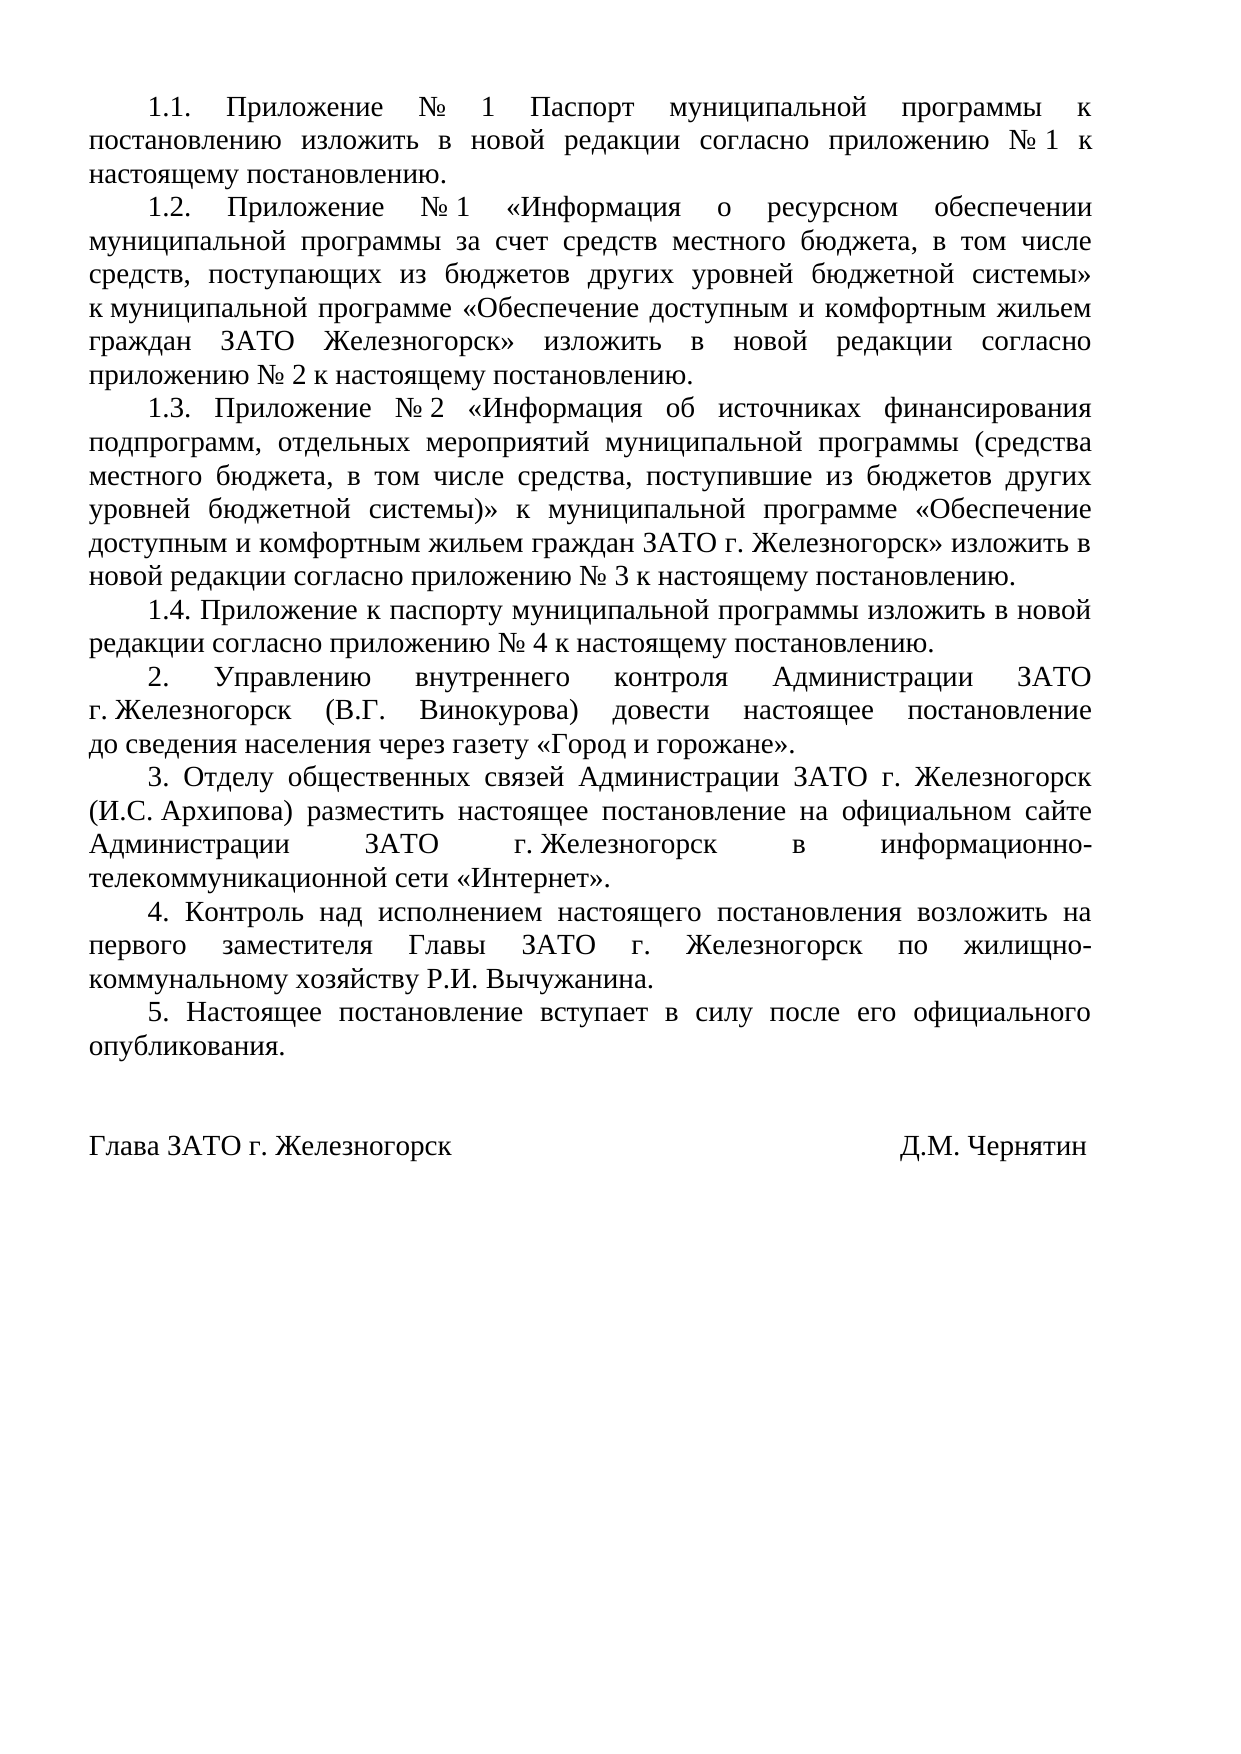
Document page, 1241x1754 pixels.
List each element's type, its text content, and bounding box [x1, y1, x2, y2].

text 1.1. Приложение № 1 Паспорт муниципальной программы к постановлению изложить в новой редакции согласно приложению № 1 к настоящему постановлению. [88, 89, 1092, 189]
list 4. Контроль над исполнением настоящего постановления возложить на первого заместителя Главы ЗАТО г. Железногорск по жилищно-коммунальному хозяйству Р.И. Вычужанина. [88, 894, 1092, 994]
text Глава ЗАТО г. Железногорск Д.М. Чернятин [88, 1128, 1092, 1162]
list 5. Настоящее постановление вступает в силу после его официального опубликования. [88, 994, 1092, 1061]
list 3. Отделу общественных связей Администрации ЗАТО г. Железногорск (И.С. Архипова) разместить настоящее постановление на официальном сайте Администрации ЗАТО г. Железногорск в информационно-телекоммуникационной сети «Интернет». [88, 759, 1092, 894]
text 1.4. Приложение к паспорту муниципальной программы изложить в новой редакции согласно приложению № 4 к настоящему постановлению. [88, 592, 1092, 659]
text 1.2. Приложение № 1 «Информация о ресурсном обеспечении муниципальной программы за счет средств местного бюджета, в том числе средств, поступающих из бюджетов других уровней бюджетной системы» к муниципальной программе «Обеспечение доступным и комфортным жильем граждан ЗАТО Железногорск» изложить в новой редакции согласно приложению № 2 к настоящему постановлению. [88, 189, 1092, 391]
list 2. Управлению внутреннего контроля Администрации ЗАТО г. Железногорск (В.Г. Винокурова) довести настоящее постановление до сведения населения через газету «Город и горожане». [88, 659, 1092, 759]
text 1.3. Приложение № 2 «Информация об источниках финансирования подпрограмм, отдельных мероприятий муниципальной программы (средства местного бюджета, в том числе средства, поступившие из бюджетов других уровней бюджетной системы)» к муниципальной программе «Обеспечение доступным и комфортным жильем граждан ЗАТО г. Железногорск» изложить в новой редакции согласно приложению № 3 к настоящему постановлению. [88, 391, 1092, 592]
